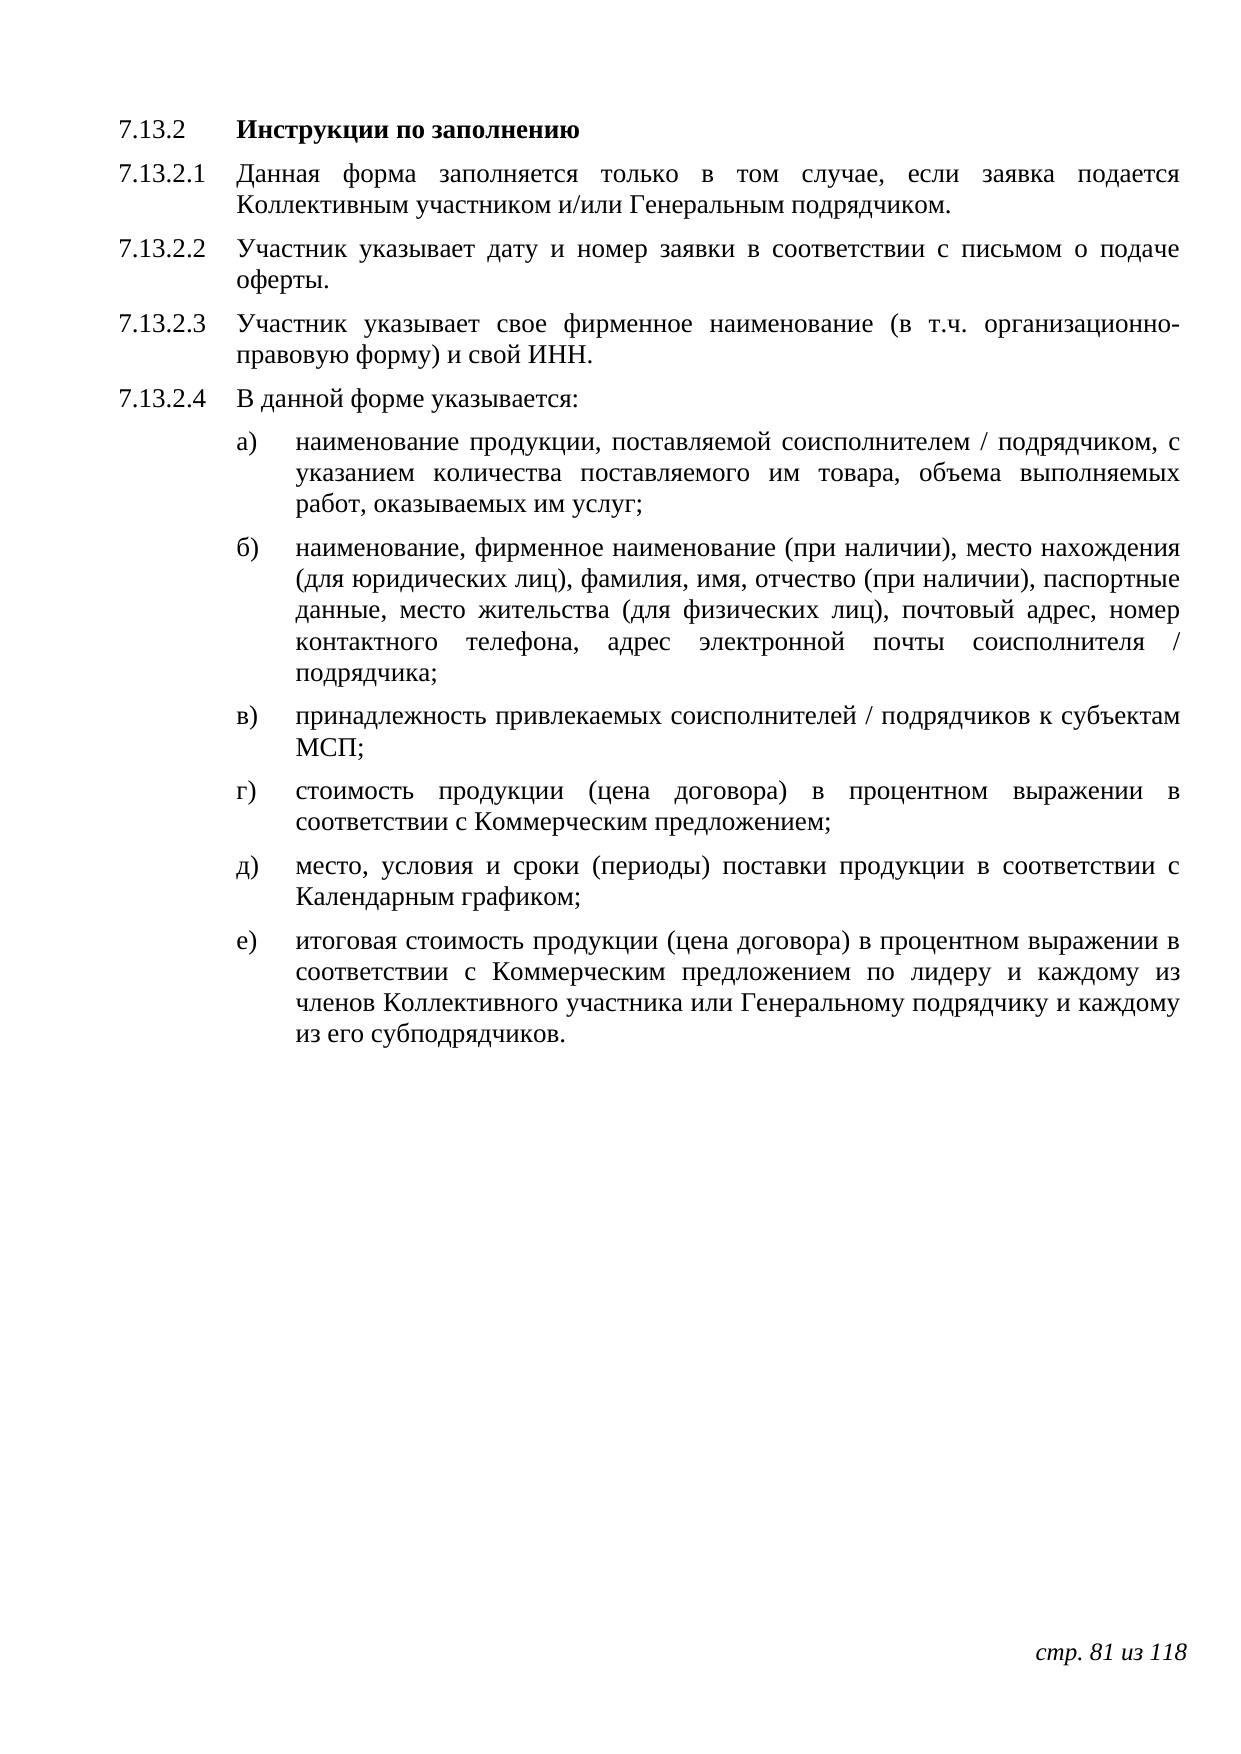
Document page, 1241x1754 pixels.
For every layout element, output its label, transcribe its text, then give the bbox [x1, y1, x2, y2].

list итоговая стоимость продукции (цена договора) в процентном выражении в соответствии с Коммерческим предложением по лидеру и каждому из членов Коллективного участника или Генеральному подрядчику и каждому из его субподрядчиков. [236, 924, 1181, 1048]
text место, условия и сроки (периоды) поставки продукции в соответствии с Календарным графиком; [236, 849, 1181, 911]
text стоимость продукции (цена договора) в процентном выражении в соответствии с Коммерческим предложением; [236, 774, 1181, 837]
text Данная форма заполняется только в том случае, если заявка подается Коллективным участником и/или Генеральным подрядчиком. [118, 157, 1181, 219]
text Участник указывает дату и номер заявки в соответствии с письмом о подаче оферты. [118, 232, 1181, 294]
text принадлежность привлекаемых соисполнителей / подрядчиков к субъектам МСП; [236, 699, 1181, 762]
text В данной форме указывается: [118, 382, 1181, 413]
text наименование, фирменное наименование (при наличии), место нахождения (для юридических лиц), фамилия, имя, отчество (при наличии), паспортные данные, место жительства (для физических лиц), почтовый адрес, номер контактного телефона, адрес электронной почты соисполнителя / подрядчика; [236, 531, 1181, 687]
text наименование продукции, поставляемой соисполнителем / подрядчиком, с указанием количества поставляемого им товара, объема выполняемых работ, оказываемых им услуг; [236, 425, 1181, 519]
text Инструкции по заполнению [118, 114, 1181, 145]
text Участник указывает свое фирменное наименование (в т.ч. организационно-правовую форму) и свой ИНН. [118, 307, 1181, 369]
